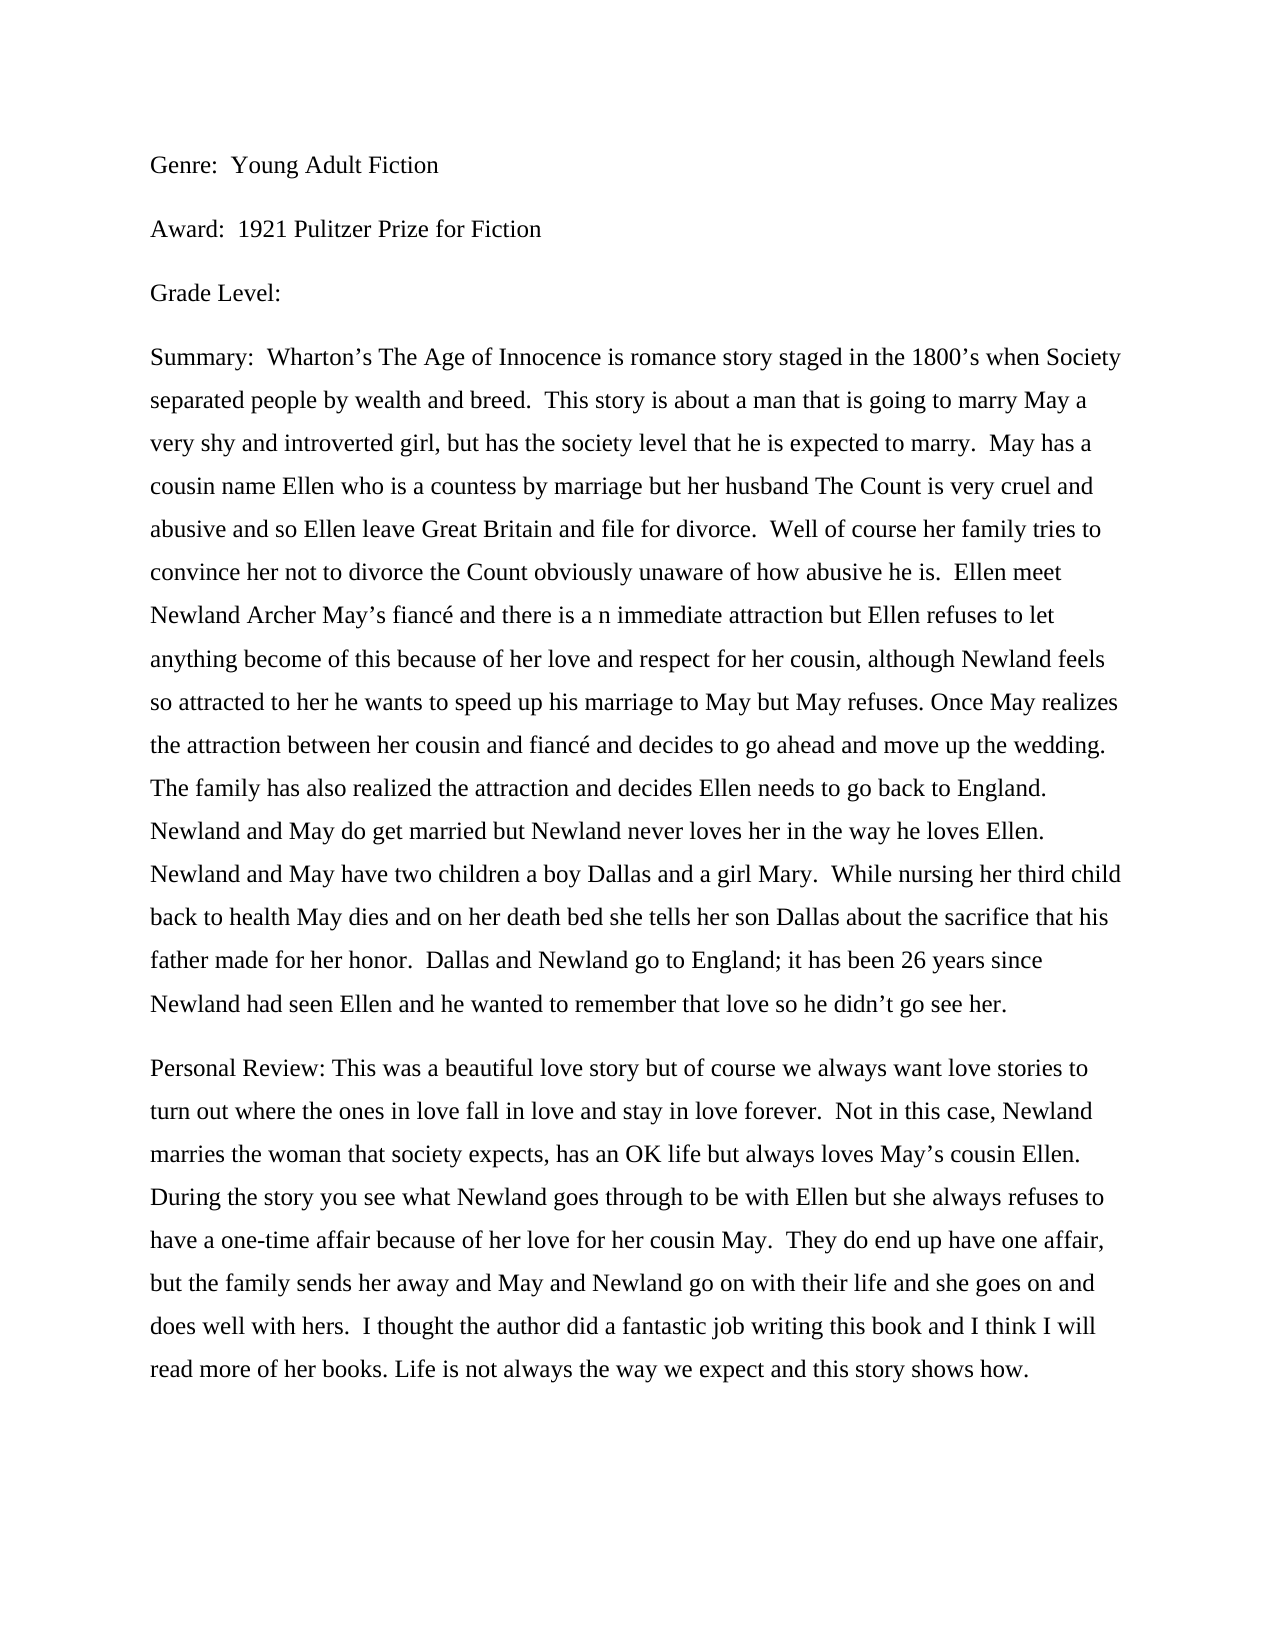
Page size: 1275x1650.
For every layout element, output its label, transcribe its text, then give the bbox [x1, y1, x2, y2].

text Genre: Young Adult Fiction [150, 150, 1125, 179]
text Award: 1921 Pulitzer Prize for Fiction [150, 214, 1125, 243]
text Grade Level: [150, 278, 1125, 307]
text Summary: Wharton’s The Age of Innocence is romance story staged in the 1800’s when Society separated people by wealth and breed. This story is about a man that is going to marry May a very shy and introverted girl, but has the society level that he is expected to marry. May has a cousin name Ellen who is a countess by marriage but her husband The Count is very cruel and abusive and so Ellen leave Great Britain and file for divorce. Well of course her family tries to convince her not to divorce the Count obviously unaware of how abusive he is. Ellen meet Newland Archer May’s fiancé and there is a n immediate attraction but Ellen refuses to let anything become of this because of her love and respect for her cousin, although Newland feels so attracted to her he wants to speed up his marriage to May but May refuses. Once May realizes the attraction between her cousin and fiancé and decides to go ahead and move up the wedding. The family has also realized the attraction and decides Ellen needs to go back to England. Newland and May do get married but Newland never loves her in the way he loves Ellen. Newland and May have two children a boy Dallas and a girl Mary. While nursing her third child back to health May dies and on her death bed she tells her son Dallas about the sacrifice that his father made for her honor. Dallas and Newland go to England; it has been 26 years since Newland had seen Ellen and he wanted to remember that love so he didn’t go see her. [150, 342, 1125, 1017]
text Personal Review: This was a beautiful love story but of course we always want love stories to turn out where the ones in love fall in love and stay in love forever. Not in this case, Newland marries the woman that society expects, has an OK life but always loves May’s cousin Ellen. During the story you see what Newland goes through to be with Ellen but she always refuses to have a one-time affair because of her love for her cousin May. They do end up have one affair, but the family sends her away and May and Newland go on with their life and she goes on and does well with hers. I thought the author did a fantastic job writing this book and I think I will read more of her books. Life is not always the way we expect and this story shows how. [150, 1053, 1125, 1383]
